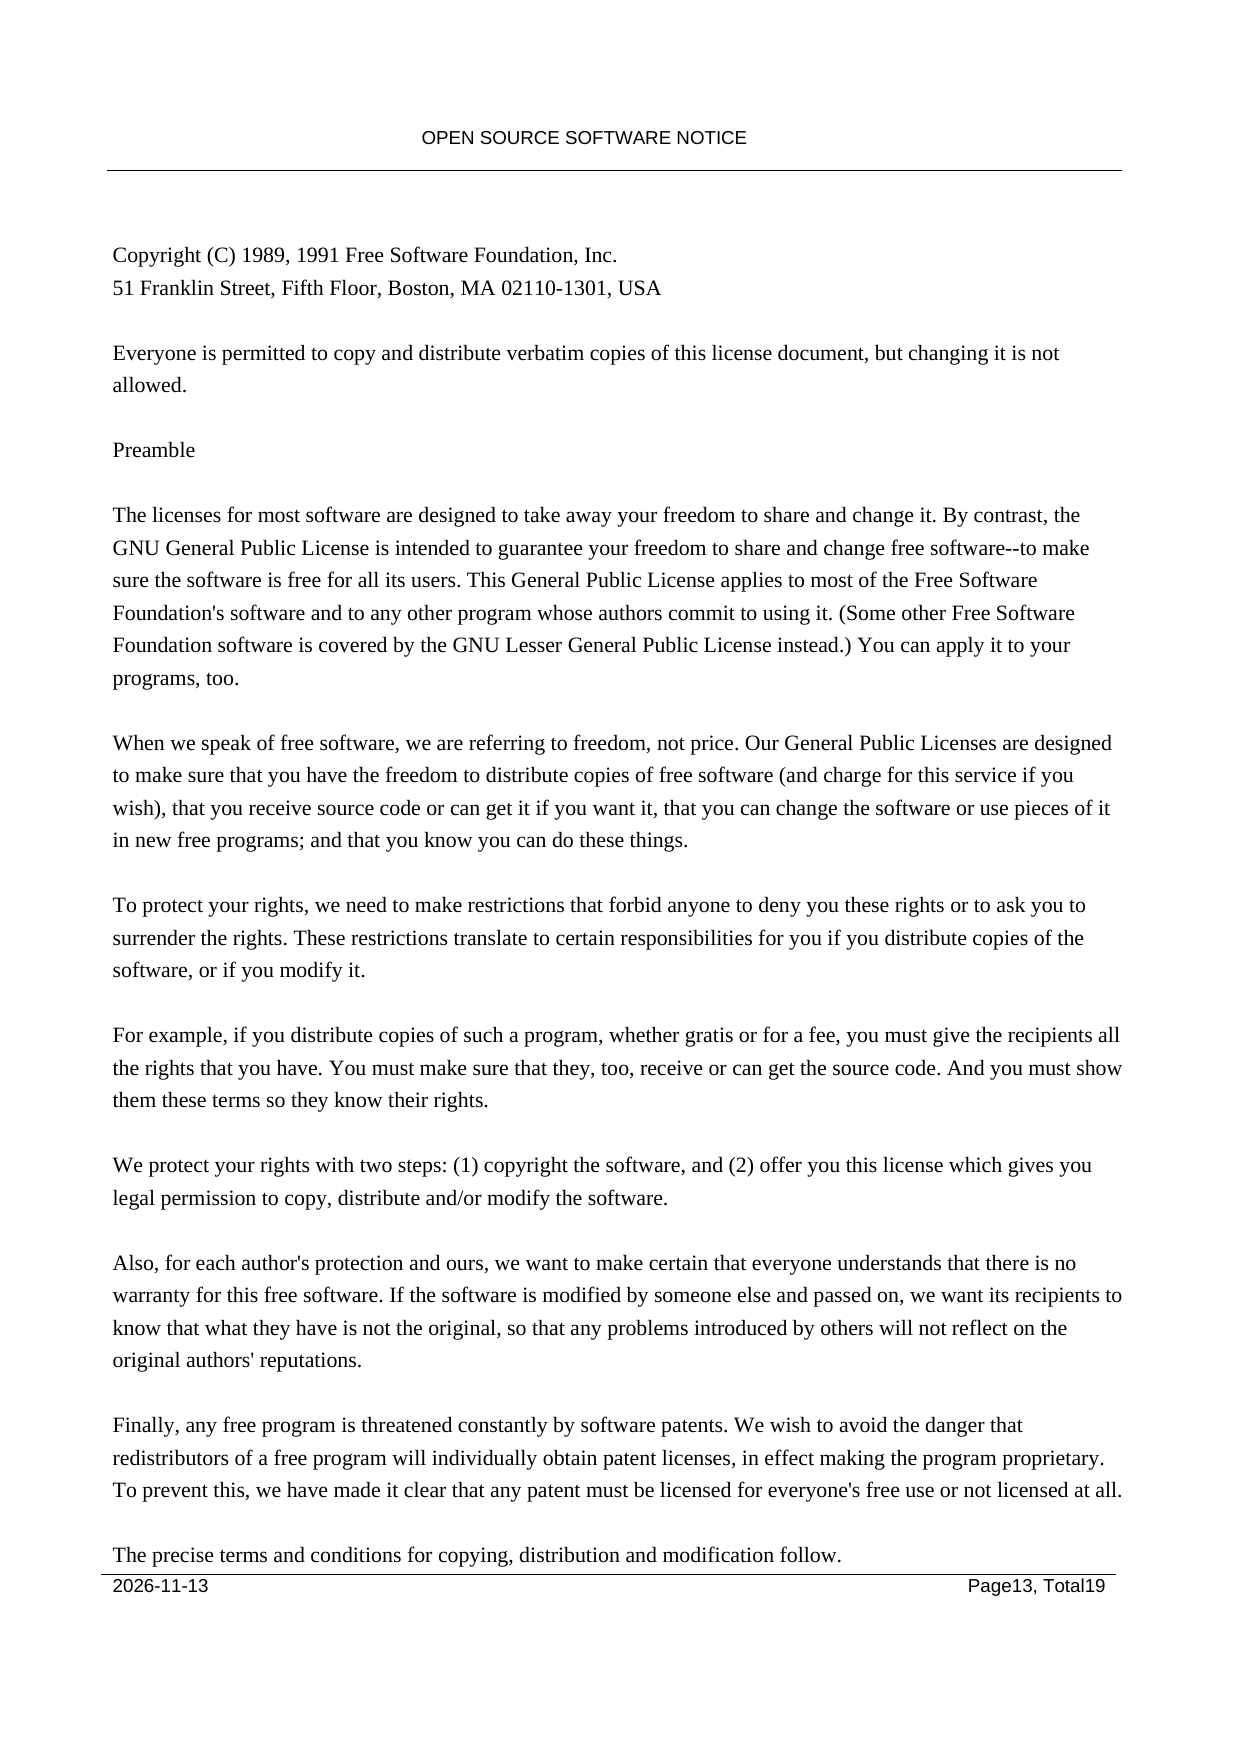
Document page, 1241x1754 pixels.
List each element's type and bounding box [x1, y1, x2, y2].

text [112, 206, 1128, 1571]
